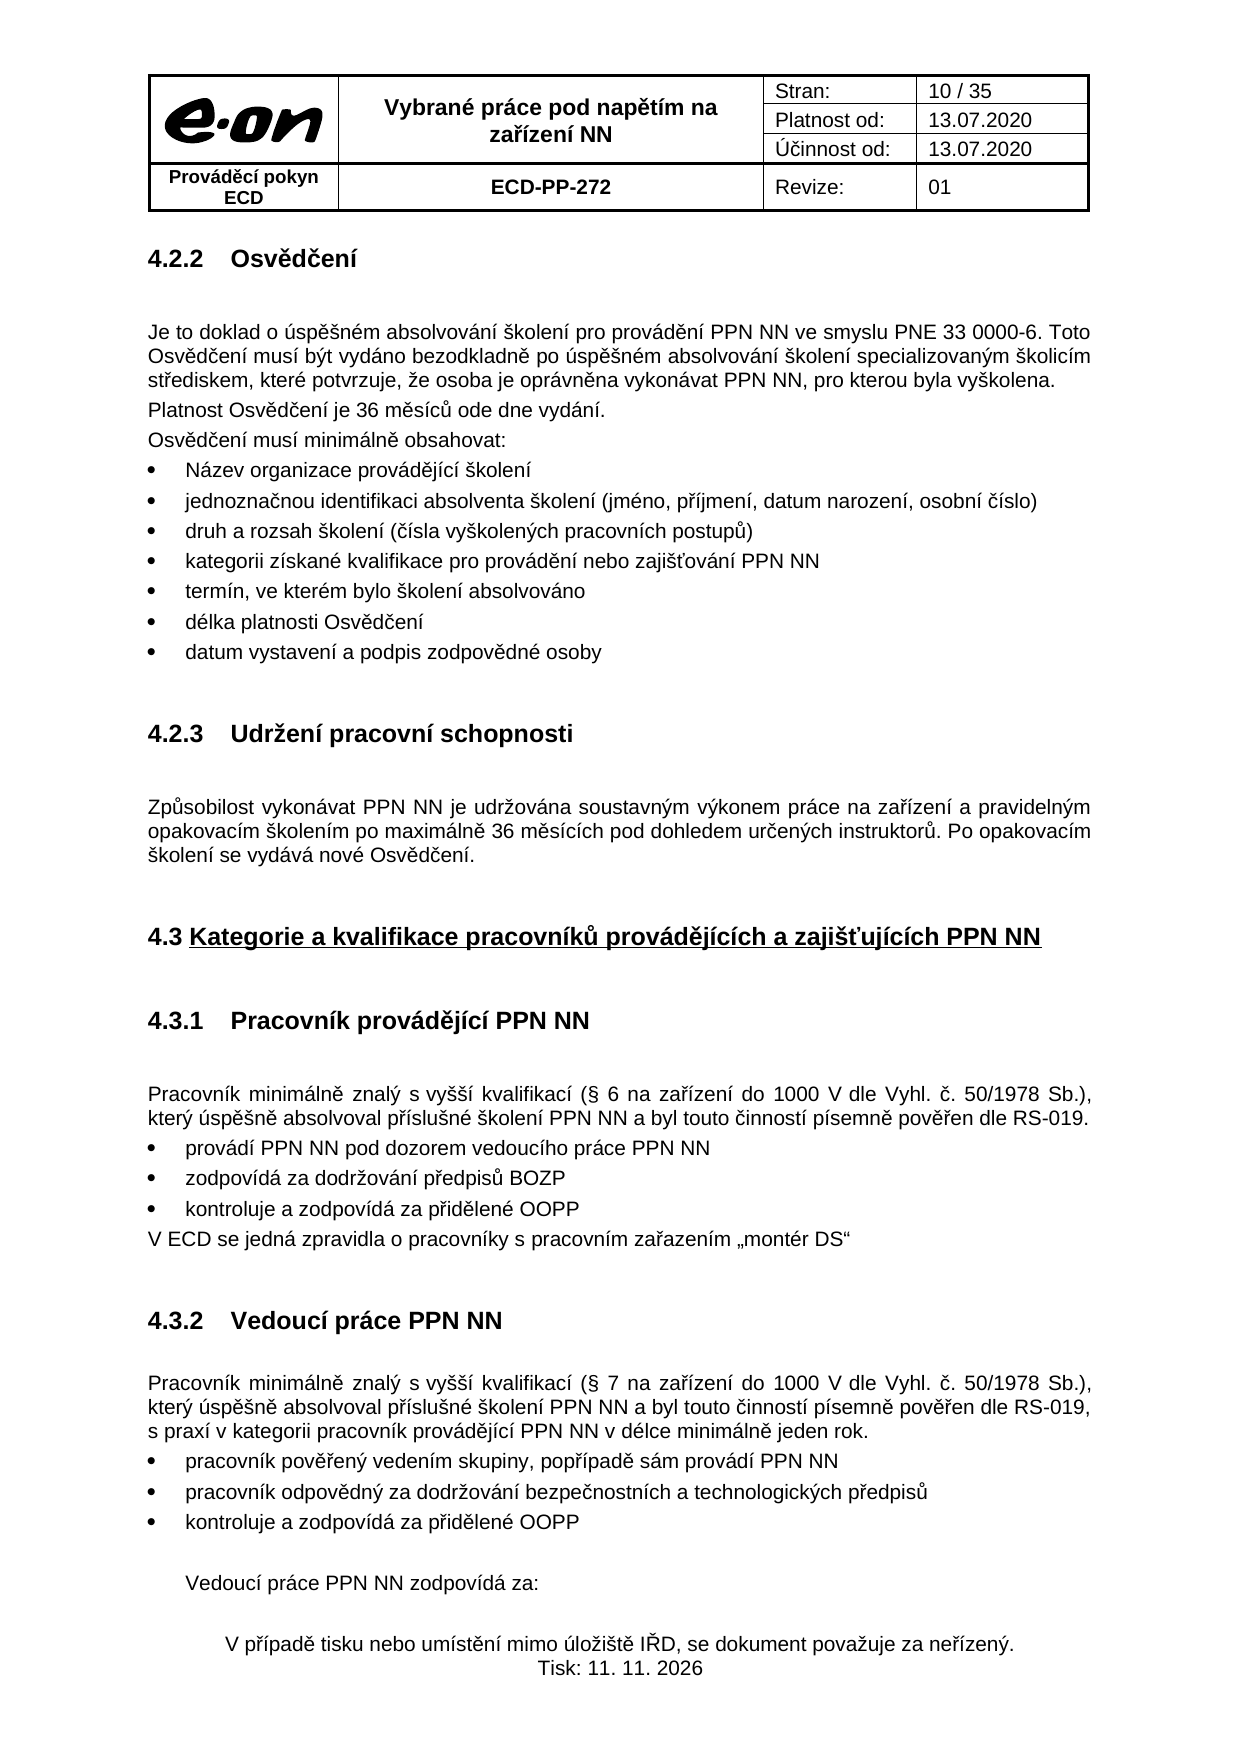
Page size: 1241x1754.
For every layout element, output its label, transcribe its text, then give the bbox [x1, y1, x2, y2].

subtitle Osvědčení [148, 244, 1092, 273]
list druh a rozsah školení (čísla vyškolených pracovních postupů) [148, 519, 1092, 543]
list kontroluje a zodpovídá za přidělené OOPP [148, 1510, 1092, 1534]
list datum vystavení a podpis zodpovědné osoby [148, 640, 1092, 664]
text Platnost Osvědčení je 36 měsíců ode dne vydání. [148, 398, 1092, 422]
list kategorii získané kvalifikace pro provádění nebo zajišťování PPN NN [148, 549, 1092, 573]
subtitle Udržení pracovní schopnosti [148, 719, 1092, 748]
list pracovník odpovědný za dodržování bezpečnostních a technologických předpisů [148, 1479, 1092, 1503]
text Způsobilost vykonávat PPN NN je udržována soustavným výkonem práce na zařízení a pravidelným opakovacím školením po maximálně 36 měsících pod dohledem určených instruktorů. Po opakovacím školení se vydává nové Osvědčení. [148, 795, 1092, 867]
text Pracovník minimálně znalý s vyšší kvalifikací (§ 7 na zařízení do 1000 V dle Vyhl. č. 50/1978 Sb.), který úspěšně absolvoval příslušné školení PPN NN a byl touto činností písemně pověřen dle RS-019, s praxí v kategorii pracovník provádějící PPN NN v délce minimálně jeden rok. [148, 1371, 1092, 1443]
text Vedoucí práce PPN NN zodpovídá za: [185, 1570, 1092, 1594]
list jednoznačnou identifikaci absolventa školení (jméno, příjmení, datum narození, osobní číslo) [148, 488, 1092, 512]
subtitle Pracovník provádějící PPN NN [148, 1006, 1092, 1035]
subtitle Kategorie a kvalifikace pracovníků provádějících a zajišťujících PPN NN [148, 922, 1092, 951]
text Je to doklad o úspěšném absolvování školení pro provádění PPN NN ve smyslu PNE 33 0000-6. Toto Osvědčení musí být vydáno bezodkladně po úspěšném absolvování školení specializovaným školicím střediskem, které potvrzuje, že osoba je oprávněna vykonávat PPN NN, pro kterou byla vyškolena. [148, 319, 1092, 391]
list termín, ve kterém bylo školení absolvováno [148, 579, 1092, 603]
list délka platnosti Osvědčení [148, 610, 1092, 634]
list zodpovídá za dodržování předpisů BOZP [148, 1166, 1092, 1190]
list pracovník pověřený vedením skupiny, popřípadě sám provádí PPN NN [148, 1449, 1092, 1473]
subtitle Vedoucí práce PPN NN [148, 1306, 1092, 1334]
list Název organizace provádějící školení [148, 458, 1092, 482]
text Osvědčení musí minimálně obsahovat: [148, 428, 1092, 452]
list kontroluje a zodpovídá za přidělené OOPP [148, 1196, 1092, 1220]
list provádí PPN NN pod dozorem vedoucího práce PPN NN [148, 1136, 1092, 1160]
text Pracovník minimálně znalý s vyšší kvalifikací (§ 6 na zařízení do 1000 V dle Vyhl. č. 50/1978 Sb.), který úspěšně absolvoval příslušné školení PPN NN a byl touto činností písemně pověřen dle RS-019. [148, 1082, 1092, 1129]
text V ECD se jedná zpravidla o pracovníky s pracovním zařazením „montér DS“ [148, 1227, 1092, 1251]
